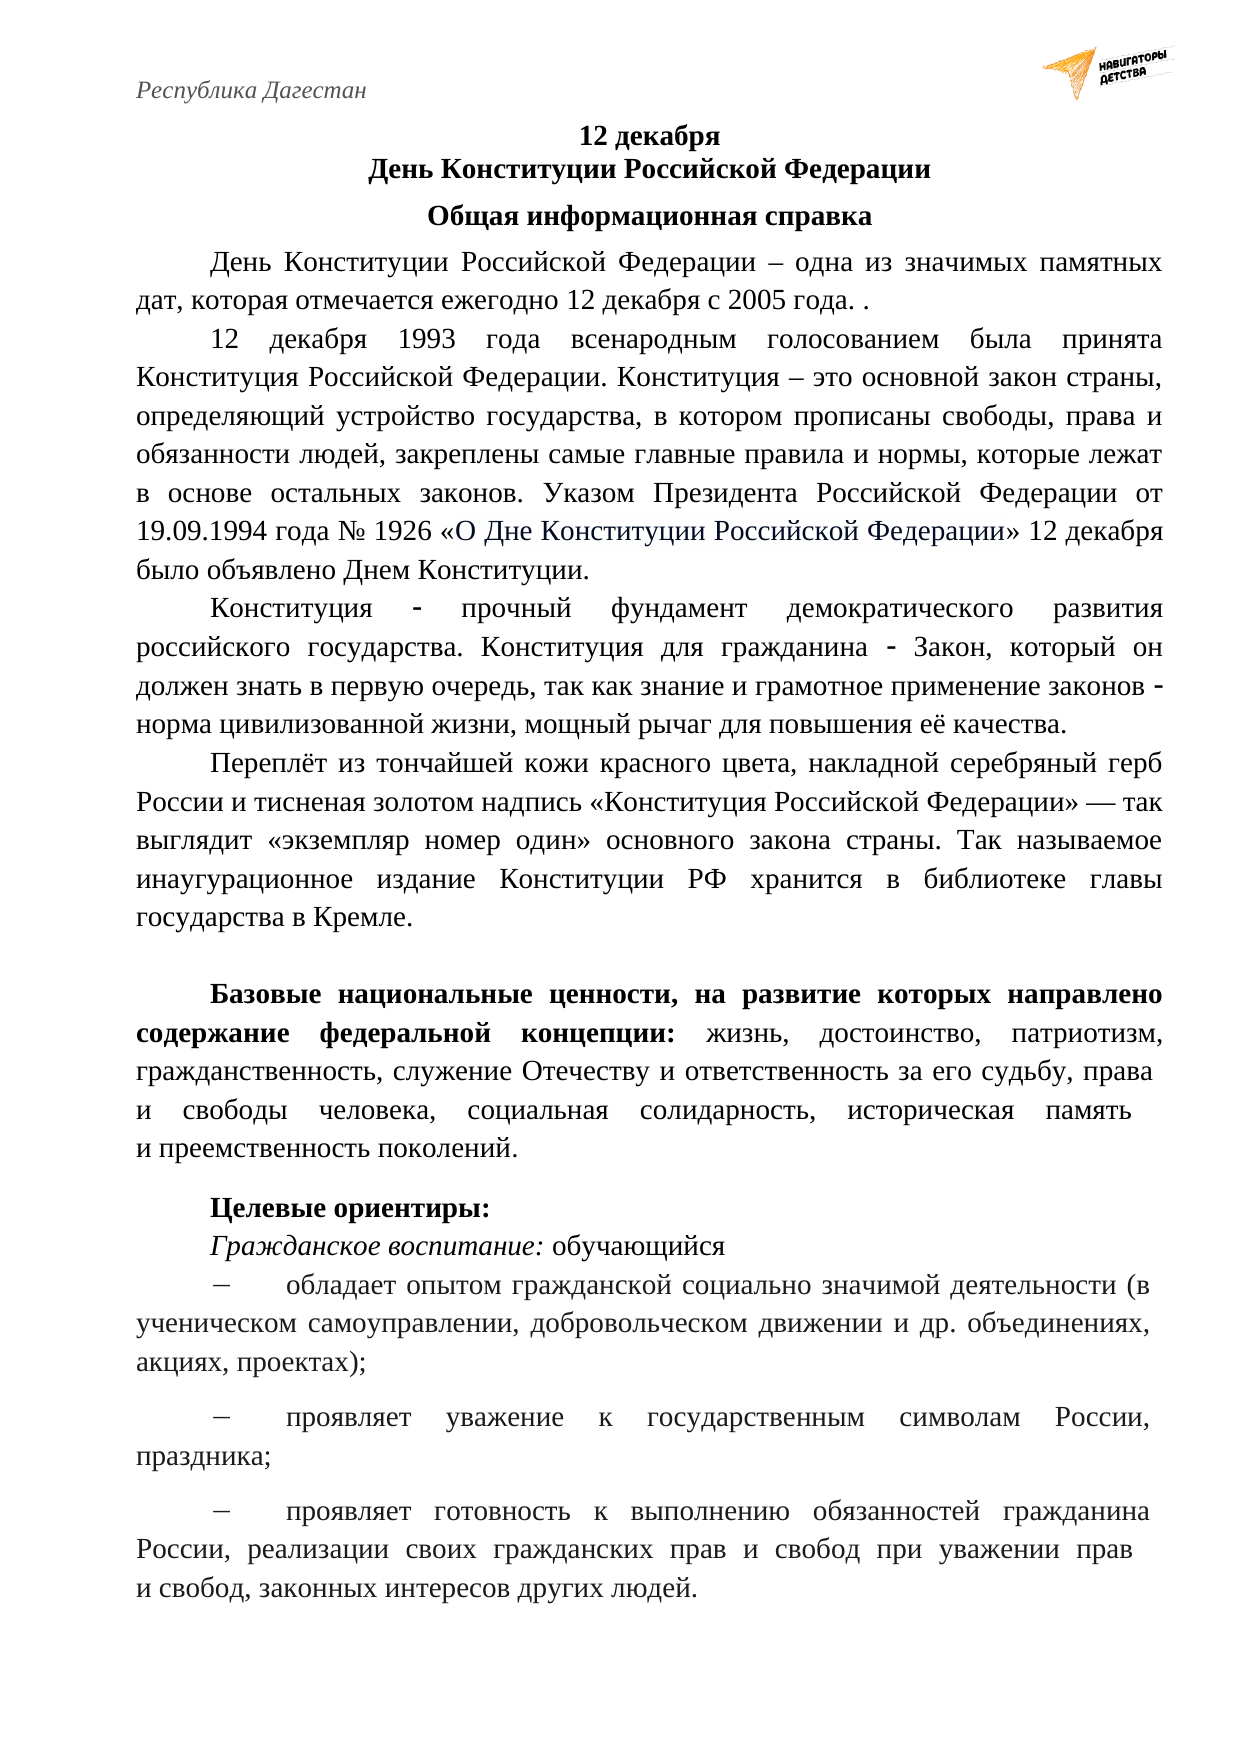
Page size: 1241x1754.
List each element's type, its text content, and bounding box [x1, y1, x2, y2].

list обладает опытом гражданской социально значимой деятельности (в ученическом самоуправлении, добровольческом движении и др. объединениях, акциях, проектах); [136, 1267, 1151, 1305]
picture [1041, 40, 1176, 100]
text Гражданское воспитание: обучающийся [136, 1228, 1163, 1262]
list проявляет готовность к выполнению обязанностей гражданина России, реализации своих гражданских прав и свобод при уважении прав и свобод, законных интересов других людей. [136, 1493, 1151, 1604]
text Переплёт из тончайшей кожи красного цвета, накладной серебряный герб России и тисненая золотом надпись «Конституция Российской Федерации» — так выглядит «экземпляр номер один» основного закона страны. Так называемое инаугурационное издание Конституции РФ хранится в библиотеке главы государства в Кремле. [136, 745, 1163, 933]
text 12 декабря [136, 118, 1163, 152]
list обладает опытом гражданской социально значимой деятельности (в ученическом самоуправлении, добровольческом движении и др. объединениях, акциях, проектах); [136, 1339, 1151, 1377]
text День Конституции Российской Федерации [136, 152, 1163, 185]
list проявляет уважение к государственным символам России, праздника; [136, 1399, 1151, 1471]
text День Конституции Российской Федерации – одна из значимых памятных дат, которая отмечается ежегодно 12 декабря с 2005 года. . [136, 244, 1163, 316]
text 12 декабря 1993 года всенародным голосованием была принята Конституция Российской Федерации. Конституция – это основной закон страны, определяющий устройство государства, в котором прописаны свободы, права и обязанности людей, закреплены самые главные правила и нормы, которые лежат в основе остальных законов. Указом Президента Российской Федерации от 19.09.1994 года № 1926 «О Дне Конституции Российской Федерации» 12 декабря было объявлено Днем Конституции. [136, 321, 1163, 586]
text Целевые ориентиры: [136, 1190, 1163, 1223]
text Общая информационная справка [136, 198, 1163, 231]
text Конституция прочный фундамент демократического развития российского государства. Конституция для гражданина Закон, который он должен знать в первую очередь, так как знание и грамотное применение законов норма цивилизованной жизни, мощный рычаг для повышения её качества. [136, 591, 1163, 740]
text Базовые национальные ценности, на развитие которых направлено содержание федеральной концепции: жизнь, достоинство, патриотизм, гражданственность, служение Отечеству и ответственность за его судьбу, права и свободы человека, социальная солидарность, историческая память и преемственность поколений. [136, 976, 1163, 1164]
